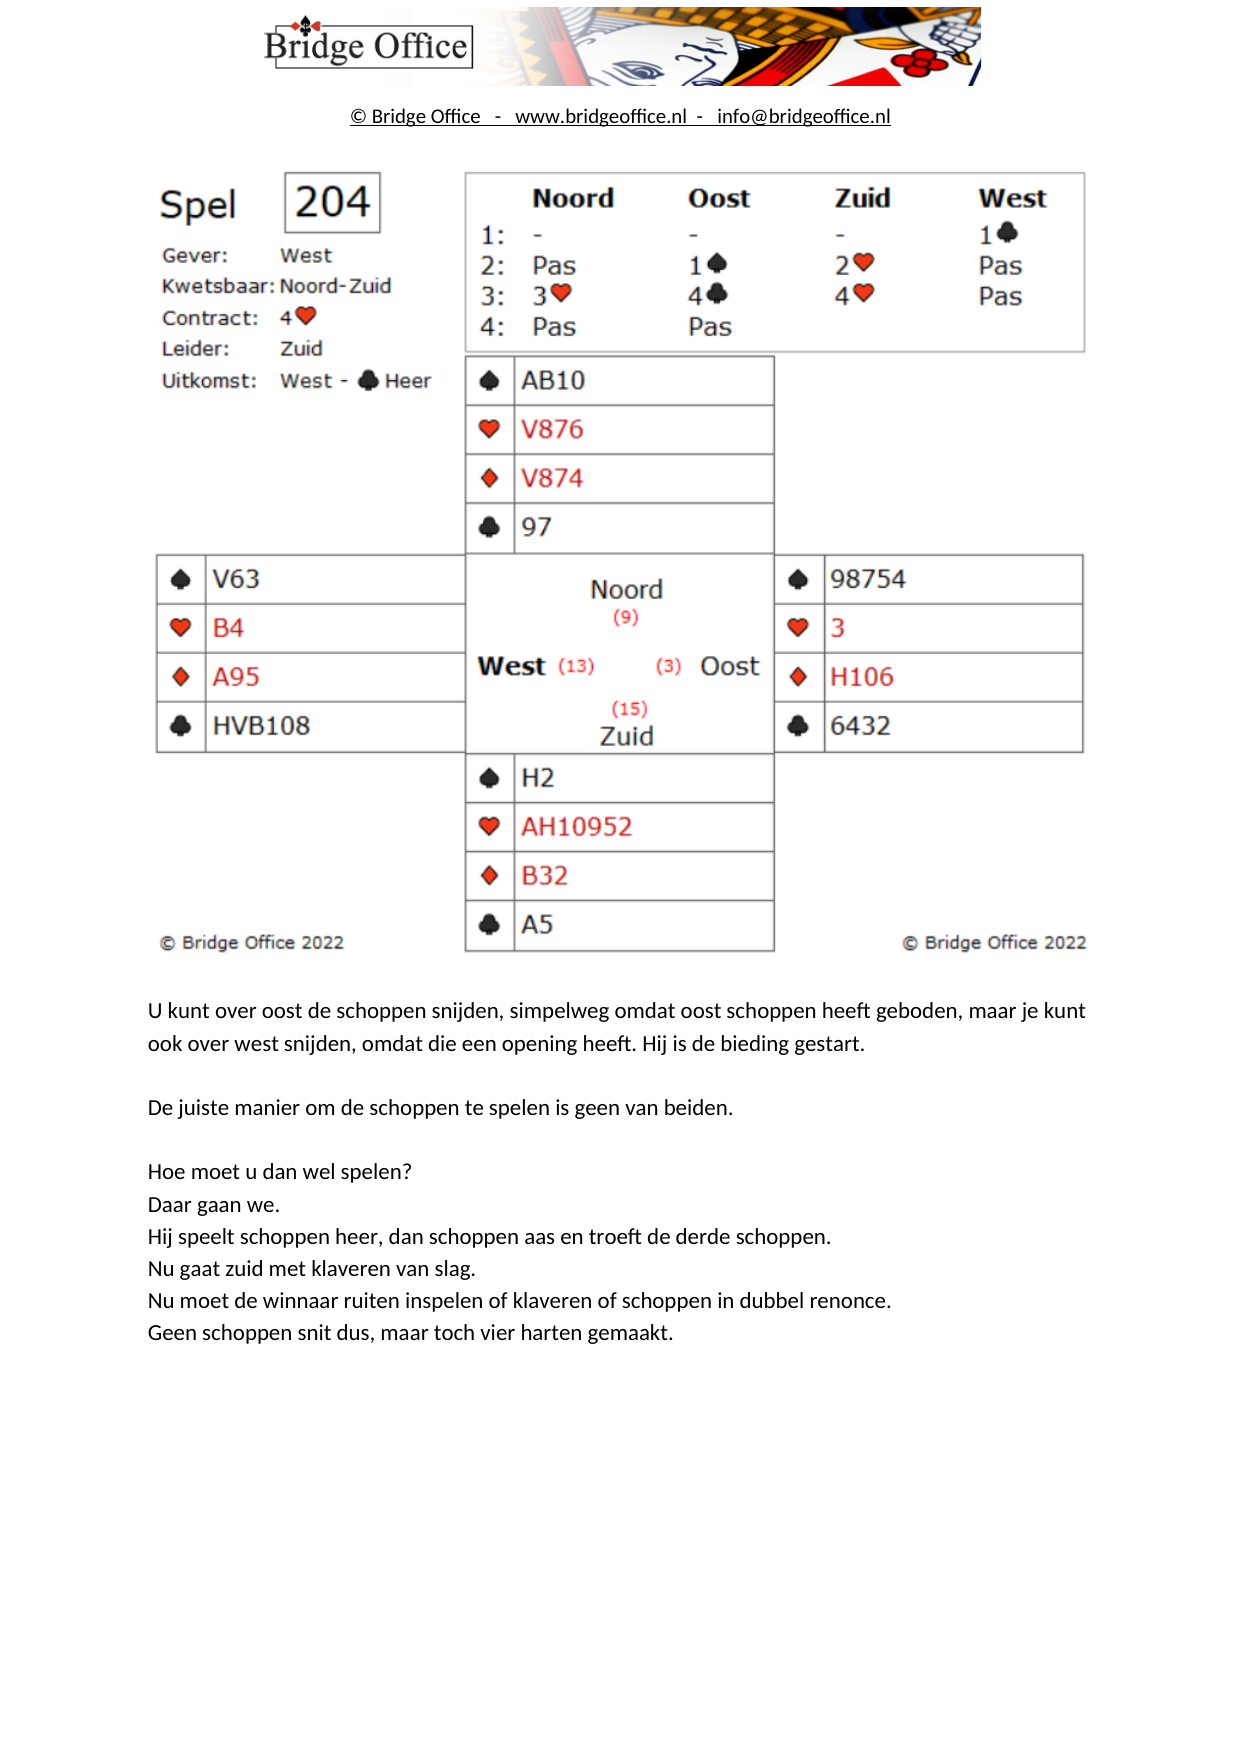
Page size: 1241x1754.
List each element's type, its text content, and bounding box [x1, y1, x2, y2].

text De juiste manier om de schoppen te spelen is geen van beiden. [148, 1093, 1093, 1121]
text Met harten heer komt de dummy weer aan slag, speelt de laatste ruiten waarop in zuid en verliezende harten op weg gaat. U kunt over oost de schoppen snijden, simpelweg omdat oost schoppen heeft geboden, maar je kunt ook over west snijden, omdat die een opening heeft. Hij is de bieding gestart. [148, 961, 1093, 1057]
text Hoe moet u dan wel spelen? [148, 1157, 1093, 1186]
text Hij speelt schoppen heer, dan schoppen aas en troeft de derde schoppen. [148, 1222, 1093, 1250]
picture [237, 7, 980, 85]
text Daar gaan we. [148, 1190, 1093, 1218]
picture [147, 160, 1093, 961]
text Geen schoppen snit dus, maar toch vier harten gemaakt. [148, 1318, 1093, 1346]
text Nu moet de winnaar ruiten inspelen of klaveren of schoppen in dubbel renonce. [148, 1286, 1093, 1314]
text Nu gaat zuid met klaveren van slag. [148, 1254, 1093, 1282]
